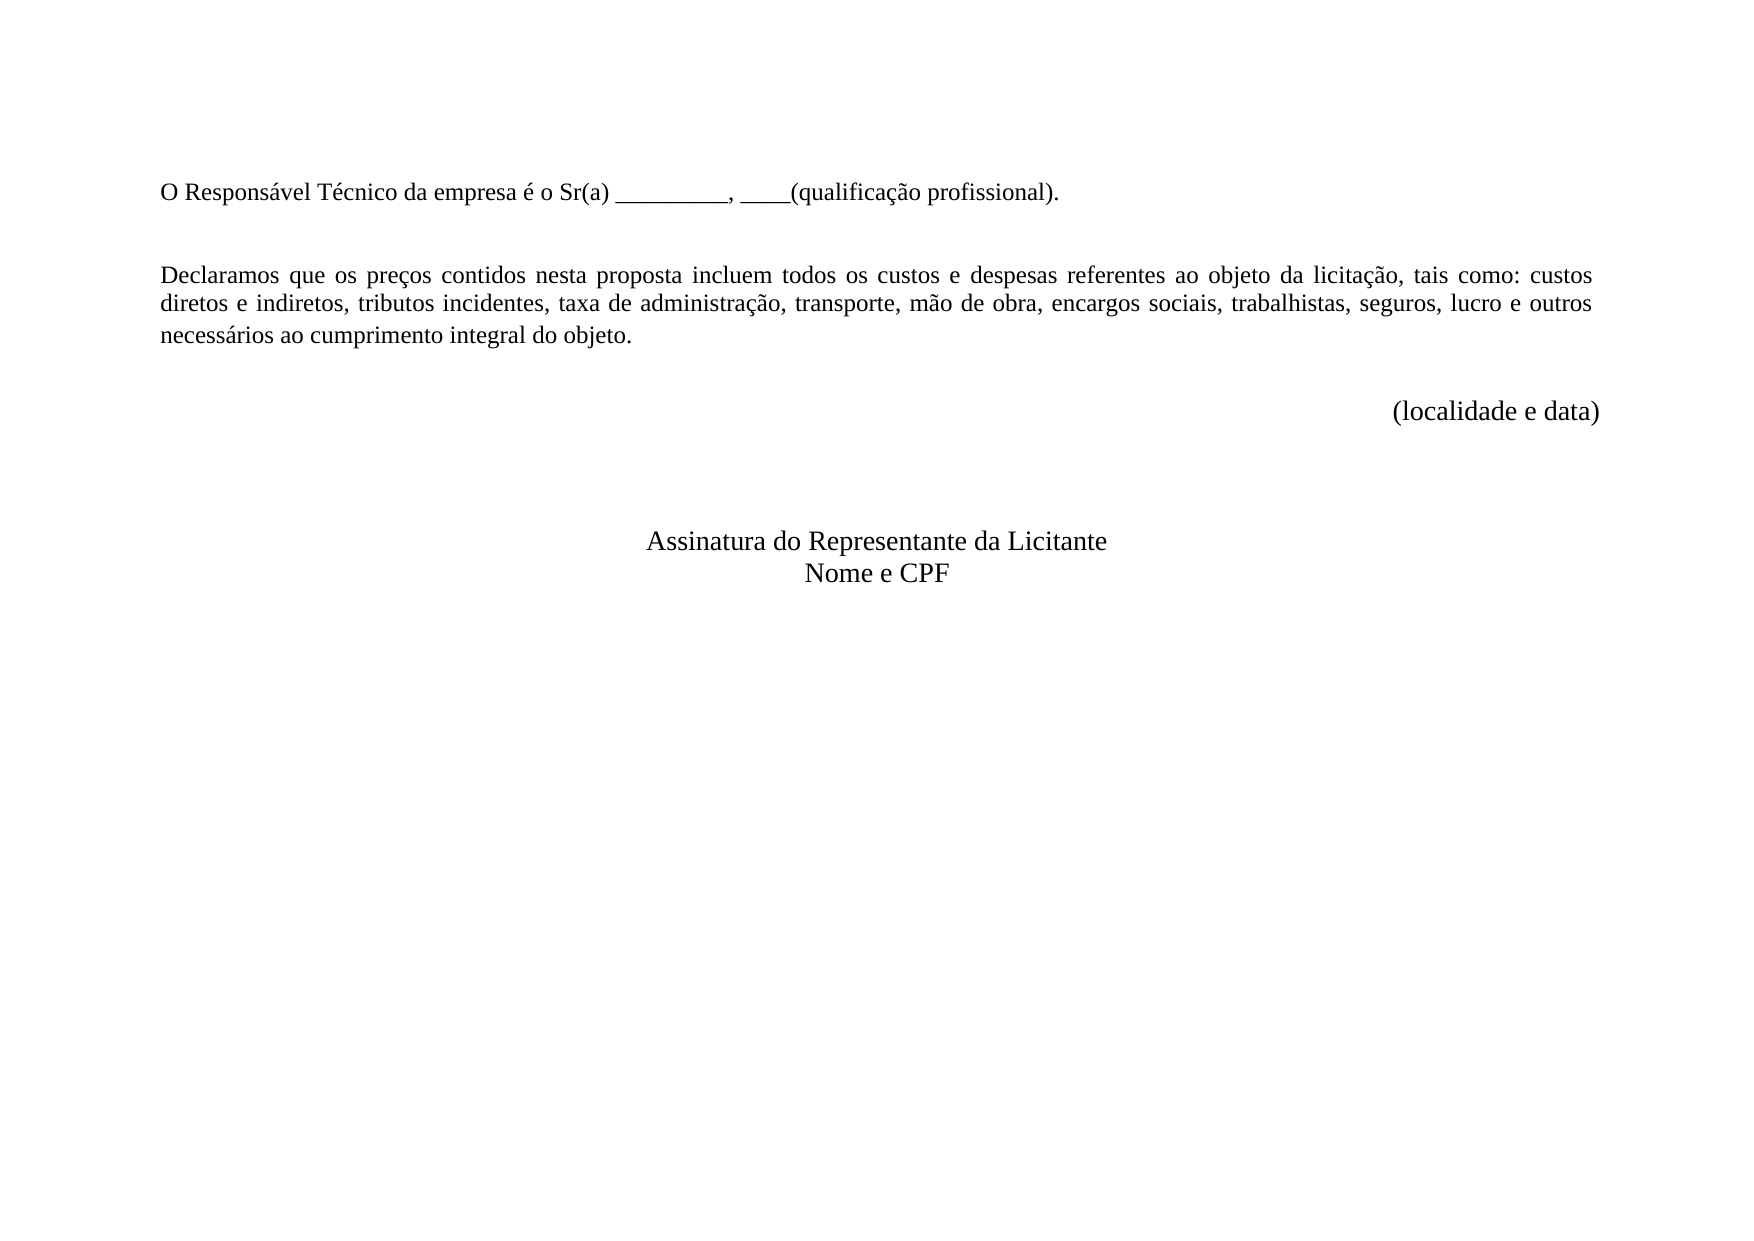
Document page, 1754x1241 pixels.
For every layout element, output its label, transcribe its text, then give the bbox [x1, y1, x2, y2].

text Assinatura do Representante da Licitante [148, 459, 1606, 556]
text Nome e CPF [148, 556, 1606, 589]
text (localidade e data) [154, 362, 1600, 427]
text O Responsável Técnico da empresa é o Sr(a) _________, ____(qualificação profissional). [160, 177, 1594, 206]
text Declaramos que os preços contidos nesta proposta incluem todos os custos e despesas referentes ao objeto da licitação, tais como: custos diretos e indiretos, tributos incidentes, taxa de administração, transporte, mão de obra, encargos sociais, trabalhistas, seguros, lucro e outros necessários ao cumprimento integral do objeto. [160, 260, 1594, 349]
